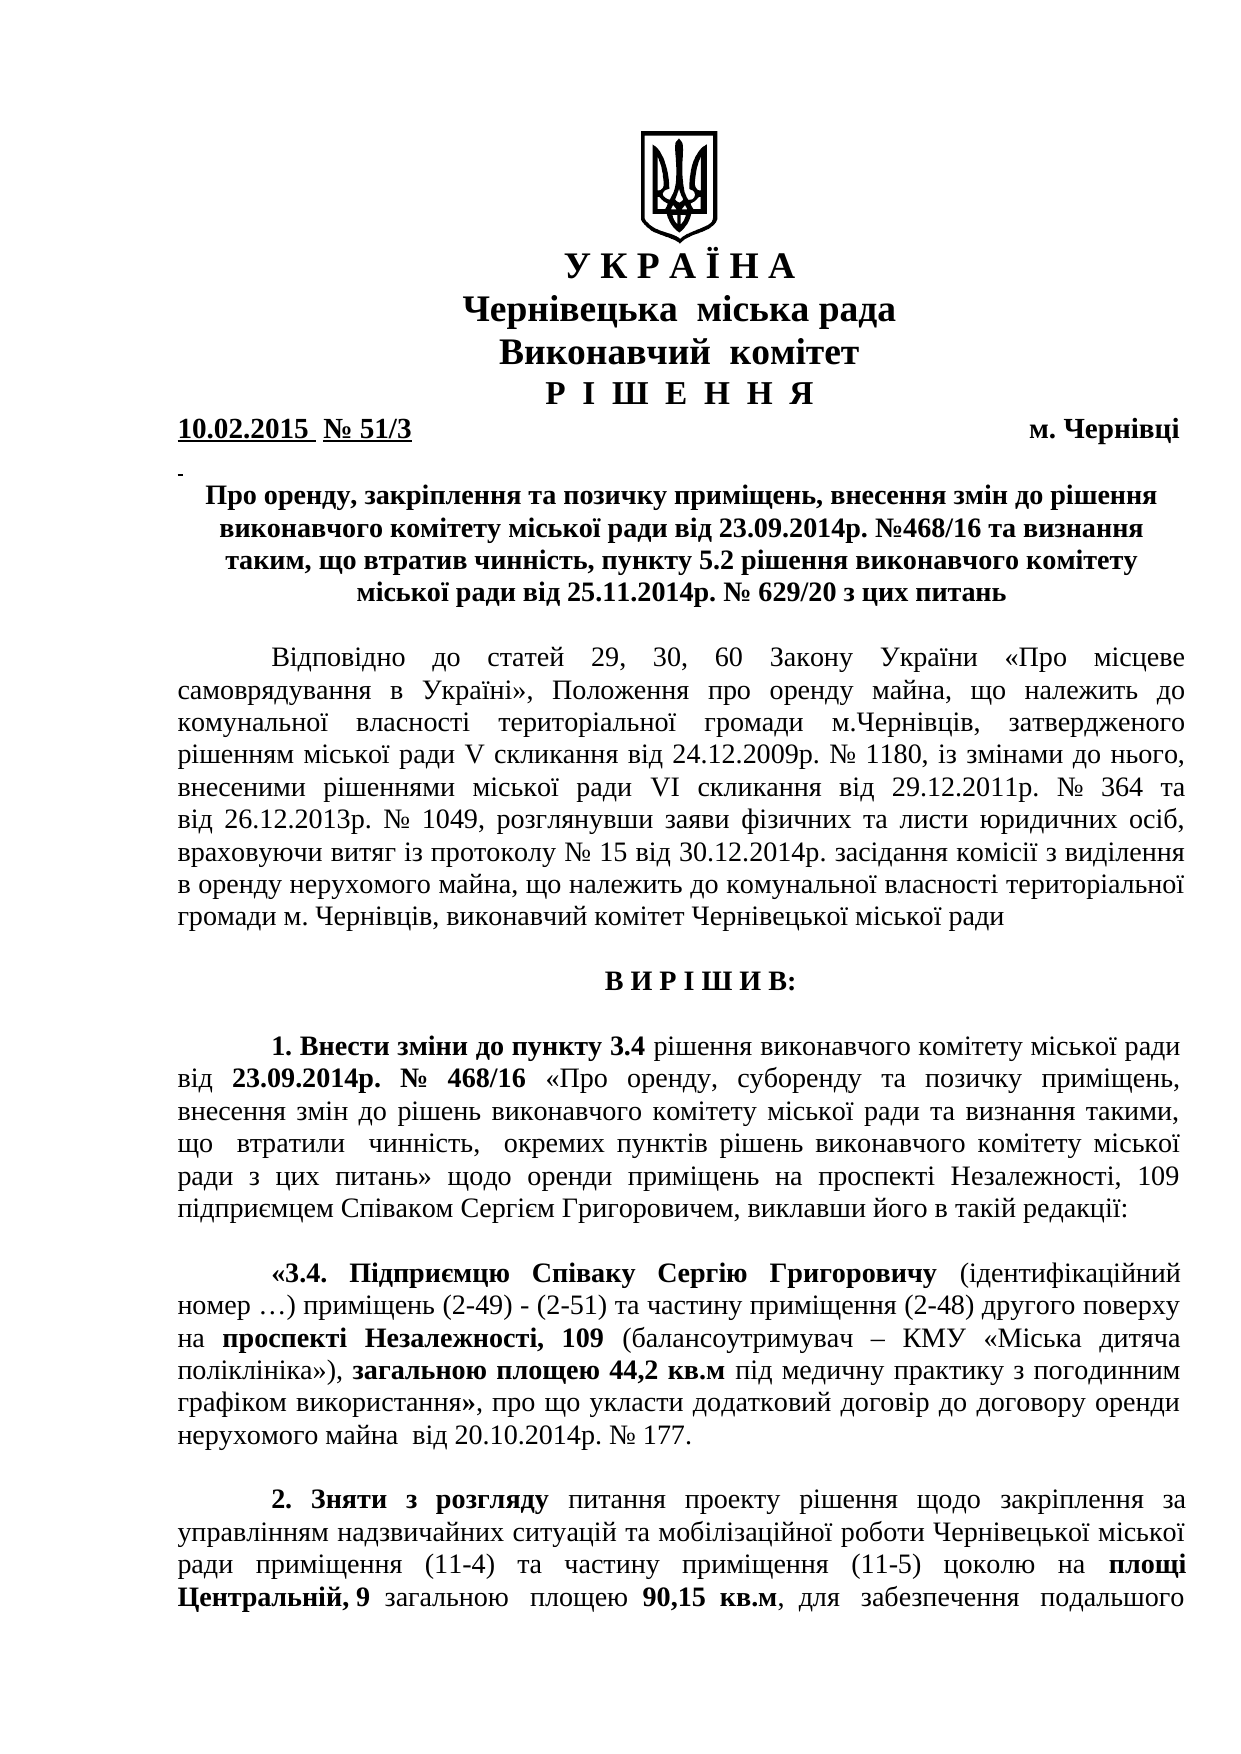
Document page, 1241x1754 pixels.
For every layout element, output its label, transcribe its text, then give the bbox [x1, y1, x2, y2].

text 1. Внести зміни до пункту 3.4 рішення виконавчого комітету міської ради від 23.09.2014р. № 468/16 «Про оренду, суборенду та позичку приміщень, внесення змін до рішень виконавчого комітету міської ради та визнання такими, що втратили чинність, окремих пунктів рішень виконавчого комітету міської ради з цих питань» щодо оренди приміщень на проспекті Незалежності, 109 підприємцем Співаком Сергієм Григоровичем, виклавши його в такій редакції: [177, 1029, 1181, 1223]
text Чернівецька міська рада [177, 287, 1181, 330]
subtitle Виконавчий комітет [177, 330, 1181, 373]
text У К Р А Ї Н А [177, 243, 1181, 287]
text Відповідно до статей 29, 30, 60 Закону України «Про місцеве самоврядування в Україні», Положення про оренду майна, що належить до комунальної власності територіальної громади м.Чернівців, затвердженого рішенням міської ради V скликання від 24.12.2009р. № 1180, із змінами до нього, внесеними рішеннями міської ради VI скликання від 29.12.2011р. № 364 та від 26.12.2013р. № 1049, розглянувши заяви фізичних та листи юридичних осіб, враховуючи витяг із протоколу № 15 від 30.12.2014р. засідання комісії з виділення в оренду нерухомого майна, що належить до комунальної власності територіальної громади м. Чернівців, виконавчий комітет Чернівецької міської ради [177, 640, 1186, 932]
subtitle Р І Ш Е Н Н Я [177, 373, 1181, 411]
text 2. Зняти з розгляду питання проекту рішення щодо закріплення за управлінням надзвичайних ситуацій та мобілізаційної роботи Чернівецької міської ради приміщення (11-4) та частину приміщення (11-5) цоколю на площі Центральній, 9 загальною площею 90,15 кв.м, для забезпечення подальшого [177, 1483, 1186, 1612]
text В И Р І Ш И В: [177, 964, 1186, 997]
text Про оренду, закріплення та позичку приміщень, внесення змін до рішення виконавчого комітету міської ради від 23.09.2014р. №468/16 та визнання таким, що втратив чинність, пункту 5.2 рішення виконавчого комітету міської ради від 25.11.2014р. № 629/20 з цих питань [177, 478, 1186, 608]
text 10.02.2015 № 51/3 м. Чернівці [177, 411, 1189, 445]
text «3.4. Підприємцю Співаку Сергію Григоровичу (ідентифікаційний номер …) приміщень (2-49) - (2-51) та частину приміщення (2-48) другого поверху на проспекті Незалежності, 109 (балансоутримувач – КМУ «Міська дитяча поліклініка»), загальною площею 44,2 кв.м під медичну практику з погодинним графіком використання», про що укласти додатковий договір до договору оренди нерухомого майна від 20.10.2014р. № 177. [177, 1256, 1181, 1450]
